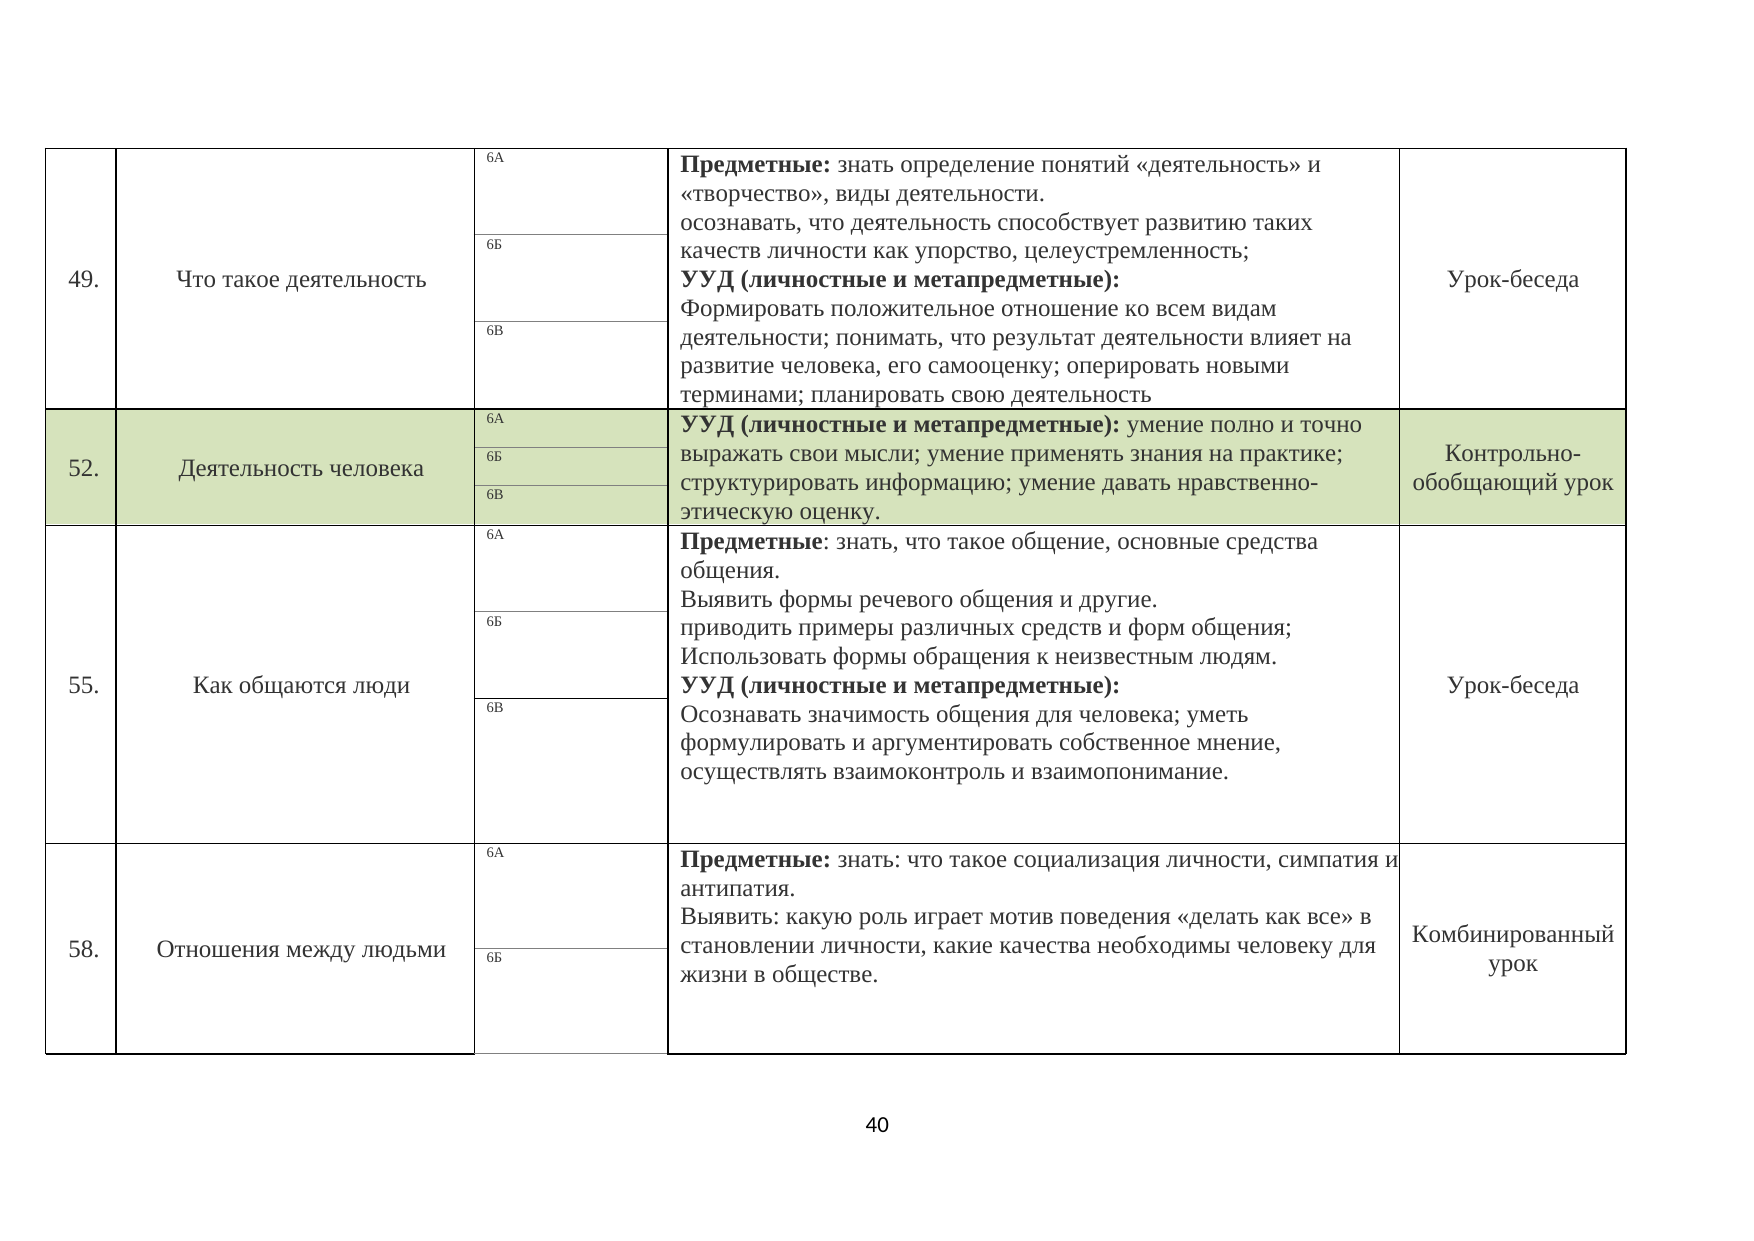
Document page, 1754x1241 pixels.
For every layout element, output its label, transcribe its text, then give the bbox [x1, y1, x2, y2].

table_cell УУД (личностные и метапредметные): умение полно и точно выражать свои мысли; умение применять знания на практике; структурировать информацию; умение давать нравственно-этическую оценку. [669, 410, 1399, 524]
table_cell Комбинированный урок [1400, 844, 1625, 1053]
table_cell Деятельность человека [117, 410, 474, 524]
table_cell [46, 410, 115, 524]
table_cell 6Б [475, 235, 667, 321]
table_cell Предметные: знать, что такое общение, основные средства общения. Выявить формы речевого общения и другие. приводить примеры различных средств и форм общения; Использовать формы обращения к неизвестным людям. УУД (личностные и метапредметные): Осознавать значимость общения для человека; уметь формулировать и аргументировать собственное мнение, осуществлять взаимоконтроль и взаимопонимание. [669, 526, 1399, 842]
table_cell Что такое деятельность [117, 149, 474, 408]
table_cell 6Б [475, 949, 667, 1053]
table_cell 6В [475, 699, 667, 842]
table_cell 6В [475, 486, 667, 524]
table_cell Отношения между людьми [117, 844, 474, 1053]
table_cell 6Б [475, 612, 667, 697]
table_cell [46, 526, 115, 842]
table_cell Контрольно-обобщающий урок [1400, 410, 1625, 524]
table_cell Как общаются люди [117, 526, 474, 842]
table_cell 6А [475, 844, 667, 948]
table_cell 6А [475, 149, 667, 234]
table_cell 6В [475, 322, 667, 408]
table_cell Предметные: знать: что такое социализация личности, симпатия и антипатия. Выявить: какую роль играет мотив поведения «делать как все» в становлении личности, какие качества необходимы человеку для жизни в обществе. УУД (личностные и метапредметные): Формировать и развивать доброжелательные отношения к окружающим; формировать терпимое отношение к людям с противоположными взглядами и убеждениями; оперировать новыми терминами; давать конструктивную оценку себе и окружающим Работать в группе при обсуждении заданий. [669, 844, 1399, 1053]
table_cell Предметные: знать определение понятий «деятельность» и «творчество», виды деятельности. осознавать, что деятельность способствует развитию таких качеств личности как упорство, целеустремленность; УУД (личностные и метапредметные): Формировать положительное отношение ко всем видам деятельности; понимать, что результат деятельности влияет на развитие человека, его самооценку; оперировать новыми терминами; планировать свою деятельность [669, 149, 1399, 408]
table_cell 6А [475, 410, 667, 447]
table_cell Урок-беседа [1400, 149, 1625, 408]
table_cell Урок-беседа [1400, 526, 1625, 842]
table_cell 6А [475, 526, 667, 611]
table_cell 6Б [475, 448, 667, 485]
table_cell [46, 844, 115, 1053]
table_cell [46, 149, 115, 408]
